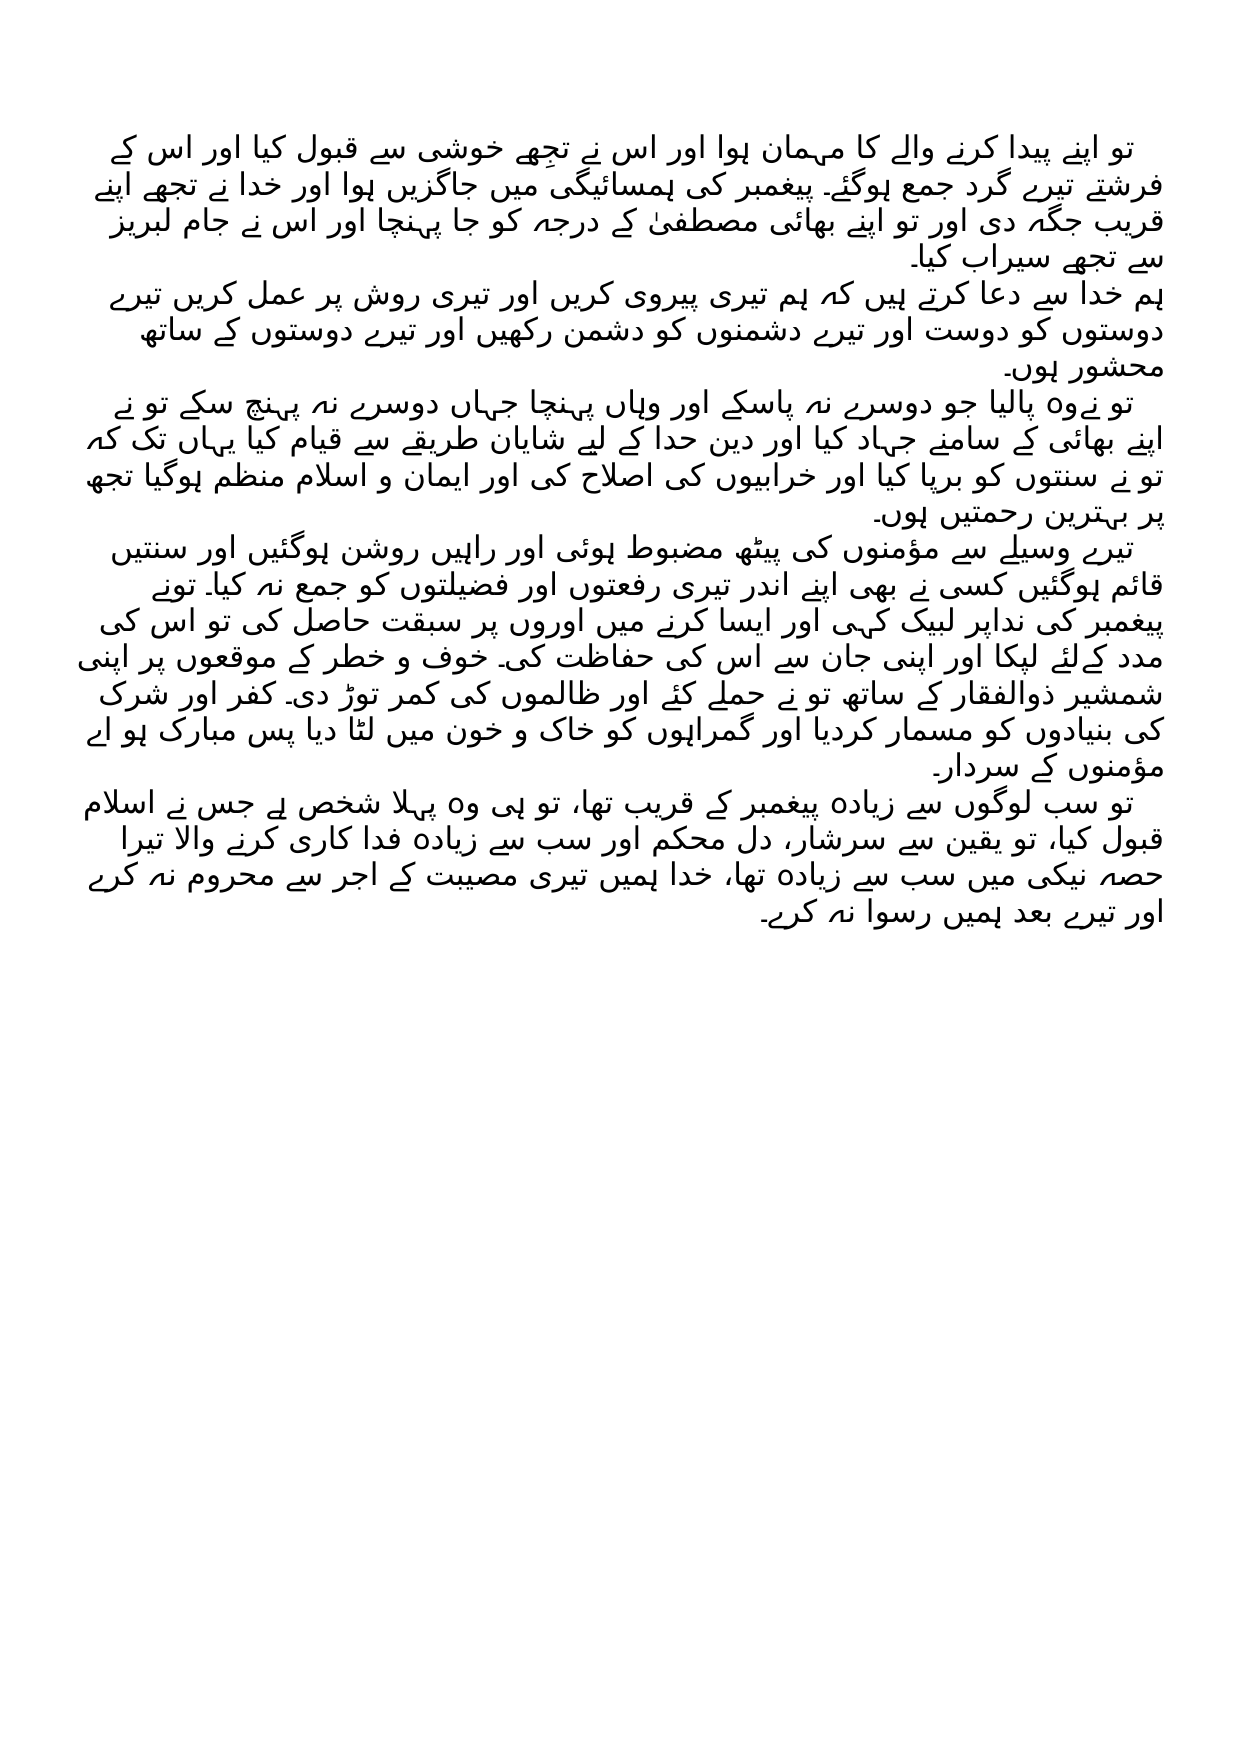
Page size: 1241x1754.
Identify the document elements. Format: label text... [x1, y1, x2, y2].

text تیرے وسیلے سے مؤمنوں کی پیٹھ مضبوط ہوئی اور راہیں روشن ہوگئیں اور سنتیں قائم ہوگئیں کسی نے بھی اپنے اندر تیری رفعتوں اور فضیلتوں کو جمع نہ کیا۔ تونے پیغمبر کی نداپر لبیک کہی اور ایسا کرنے میں اوروں پر سبقت حاصل کی تو اس کی مدد کےلئے لپکا اور اپنی جان سے اس کی حفاظت کی۔ خوف و خطر کے موقعوں پر اپنی شمشیر ذوالفقار کے ساتھ تو نے حملے کئے اور ظالموں کی کمر توڑ دی۔ کفر اور شرک کی بنیادوں کو مسمار کردیا اور گمراہوں کو خاک و خون میں لٹا دیا پس مبارک ہو اے مؤمنوں کے سردار۔ [75, 529, 1165, 784]
text تو اپنے پیدا کرنے والے کا مہمان ہوا اور اس نے تجِھے خوشی سے قبول کیا اور اس کے فرشتے تیرے گرد جمع ہوگئے۔ پیغمبر کی ہمسائیگی میں جاگزیں ہوا اور خدا نے تجھے اپنے قریب جگہ دی اور تو اپنے بھائی مصطفیٰ کے درجہ کو جا پہنچا اور اس نے جام لبریز سے تجھے سیراب کیا۔ ہم خدا سے دعا کرتے ہیں کہ ہم تیری پیروی کریں اور تیری روش پر عمل کریں تیرے دوستوں کو دوست اور تیرے دشمنوں کو دشمن رکھیں اور تیرے دوستوں کے ساتھ محشور ہوں۔ [75, 130, 1165, 384]
text تو سب لوگوں سے زیادہ پیغمبر کے قریب تھا، تو ہی وہ پہلا شخص ہے جس نے اسلام قبول کیا، تو یقین سے سرشار، دل محکم اور سب سے زیادہ فدا کاری کرنے والا تیرا حصہ نیکی میں سب سے زیادہ تھا، خدا ہمیں تیری مصیبت کے اجر سے محروم نہ کرے اور تیرے بعد ہمیں رسوا نہ کرے۔ [75, 784, 1165, 929]
text تو نےوہ پالیا جو دوسرے نہ پاسکے اور وہاں پہنچا جہاں دوسرے نہ پہنچ سکے تو نے اپنے بھائی کے سامنے جہاد کیا اور دین حدا کے لیے شایان طریقے سے قیام کیا یہاں تک کہ تو نے سنتوں کو برپا کیا اور خرابیوں کی اصلاح کی اور ایمان و اسلام منظم ہوگیا تجھ پر بہترین رحمتیں ہوں۔ [75, 384, 1165, 529]
